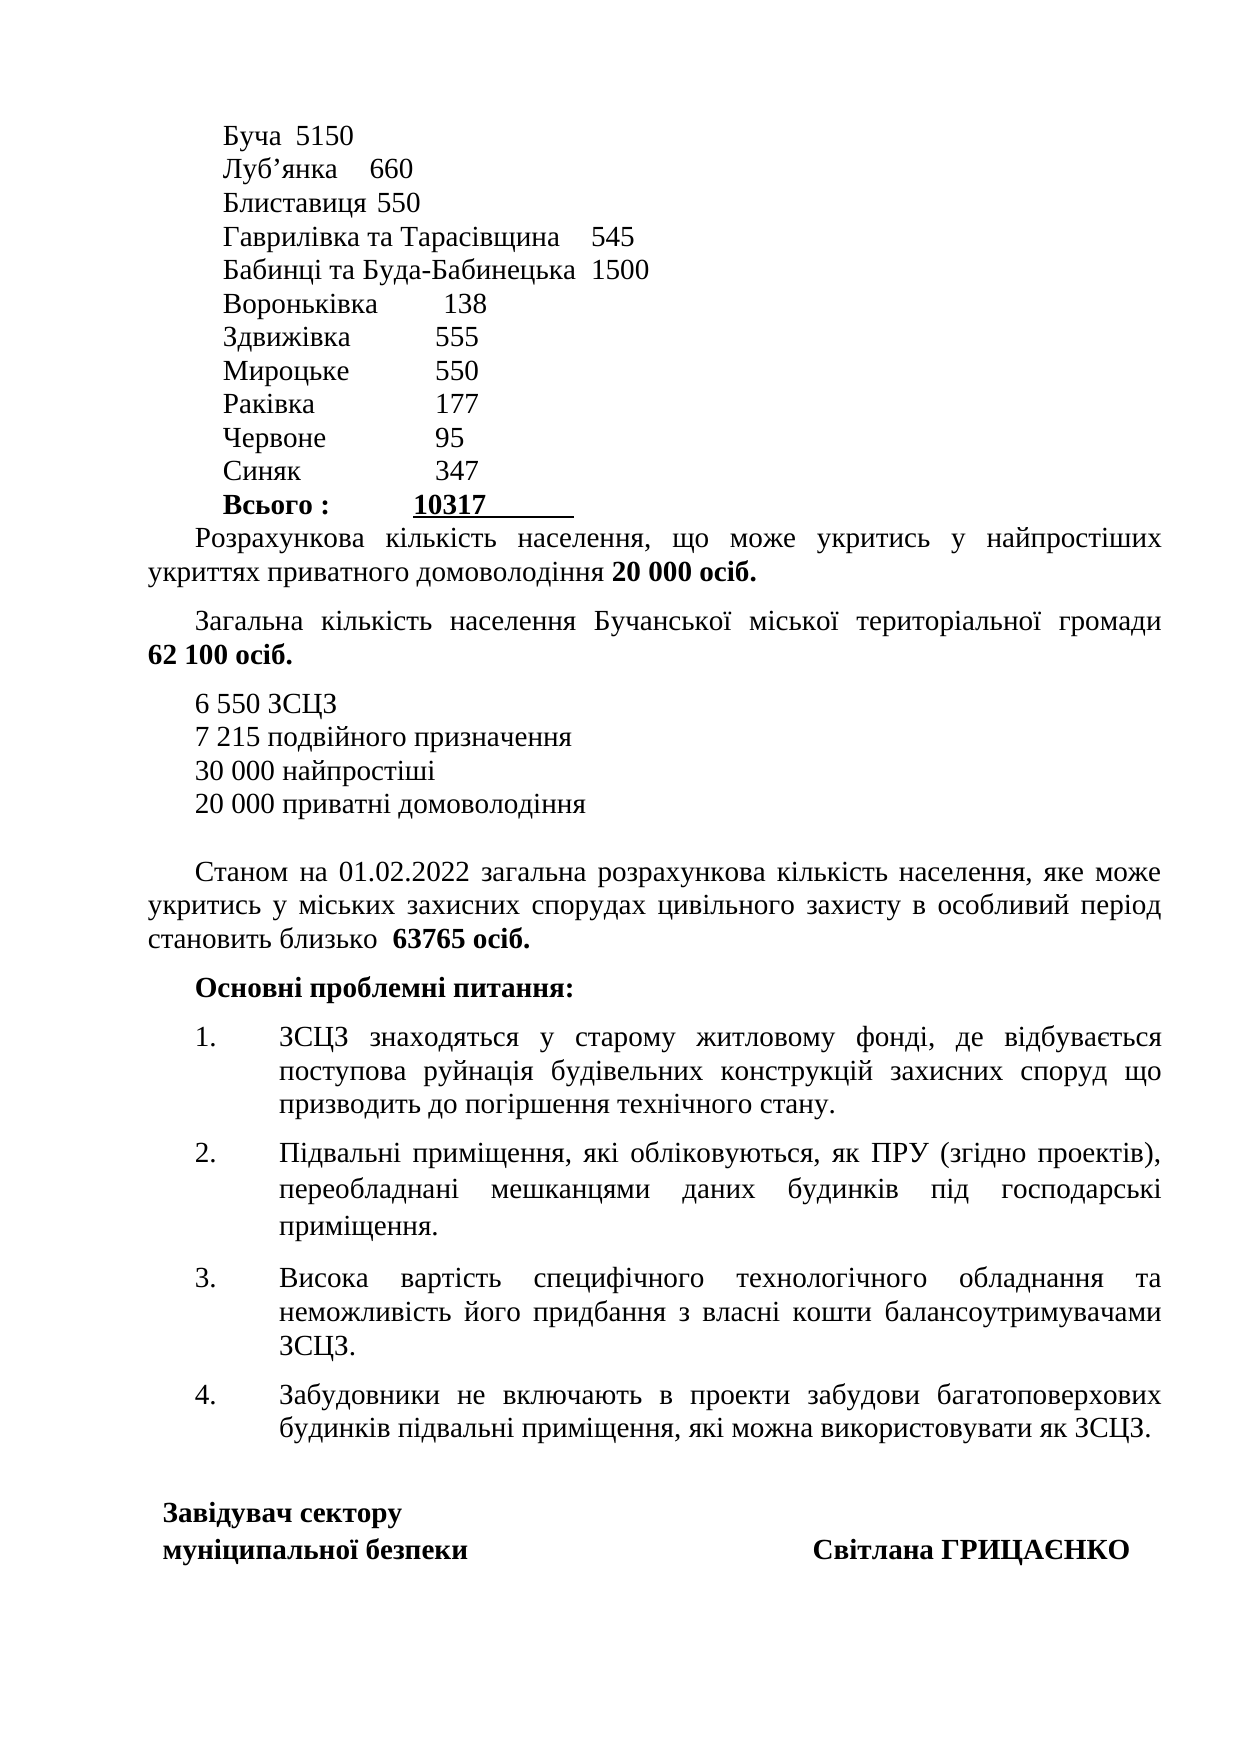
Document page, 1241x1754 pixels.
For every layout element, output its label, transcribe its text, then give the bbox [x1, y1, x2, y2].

list Буча 5150 [223, 118, 1162, 152]
list Забудовники не включають в проекти забудови багатоповерхових будинків підвальні приміщення, які можна використовувати як ЗСЦЗ. [194, 1377, 1162, 1444]
text 30 000 найпростіші [148, 753, 1162, 787]
text Станом на 01.02.2022 загальна розрахункова кількість населення, яке може укритись у міських захисних спорудах цивільного захисту в особливий період становить близько 63765 осіб. [148, 854, 1162, 954]
text 7 215 подвійного призначення [148, 719, 1162, 753]
list Вороньківка 138 [223, 286, 1162, 319]
list Червоне 95 [223, 420, 1162, 453]
list Мироцьке 550 [223, 353, 1162, 386]
list Висока вартість специфічного технологічного обладнання та неможливість його придбання з власні кошти балансоутримувачами ЗСЦЗ. [194, 1261, 1162, 1361]
text Розрахункова кількість населення, що може укритись у найпростіших укриттях приватного домоволодіння 20 000 осіб. [148, 521, 1162, 588]
text Основні проблемні питання: [148, 970, 1162, 1003]
list Підвальні приміщення, які обліковуються, як ПРУ (згідно проектів), переобладнані мешканцями даних будинків під господарські приміщення. [194, 1135, 1162, 1241]
text 20 000 приватні домоволодіння [148, 787, 1162, 820]
list Луб’янка 660 [223, 152, 1162, 185]
text муніципальної безпеки Світлана ГРИЦАЄНКО [162, 1532, 1162, 1565]
list Раківка 177 [223, 386, 1162, 420]
list Бабинці та Буда-Бабинецька 1500 [223, 252, 1162, 286]
list Синяк 347 [223, 453, 1162, 487]
text 6 550 ЗСЦЗ [148, 686, 1162, 719]
list Гаврилівка та Тарасівщина 545 [223, 219, 1162, 252]
text Загальна кількість населення Бучанської міської територіальної громади 62 100 осіб. [148, 603, 1162, 670]
list Всього : 10317 [223, 487, 1162, 521]
list Здвижівка 555 [223, 319, 1162, 353]
list Блиставиця 550 [223, 185, 1162, 219]
text Завідувач сектору [162, 1496, 1162, 1529]
list ЗСЦЗ знаходяться у старому житловому фонді, де відбувається поступова руйнація будівельних конструкцій захисних споруд що призводить до погіршення технічного стану. [194, 1019, 1162, 1120]
